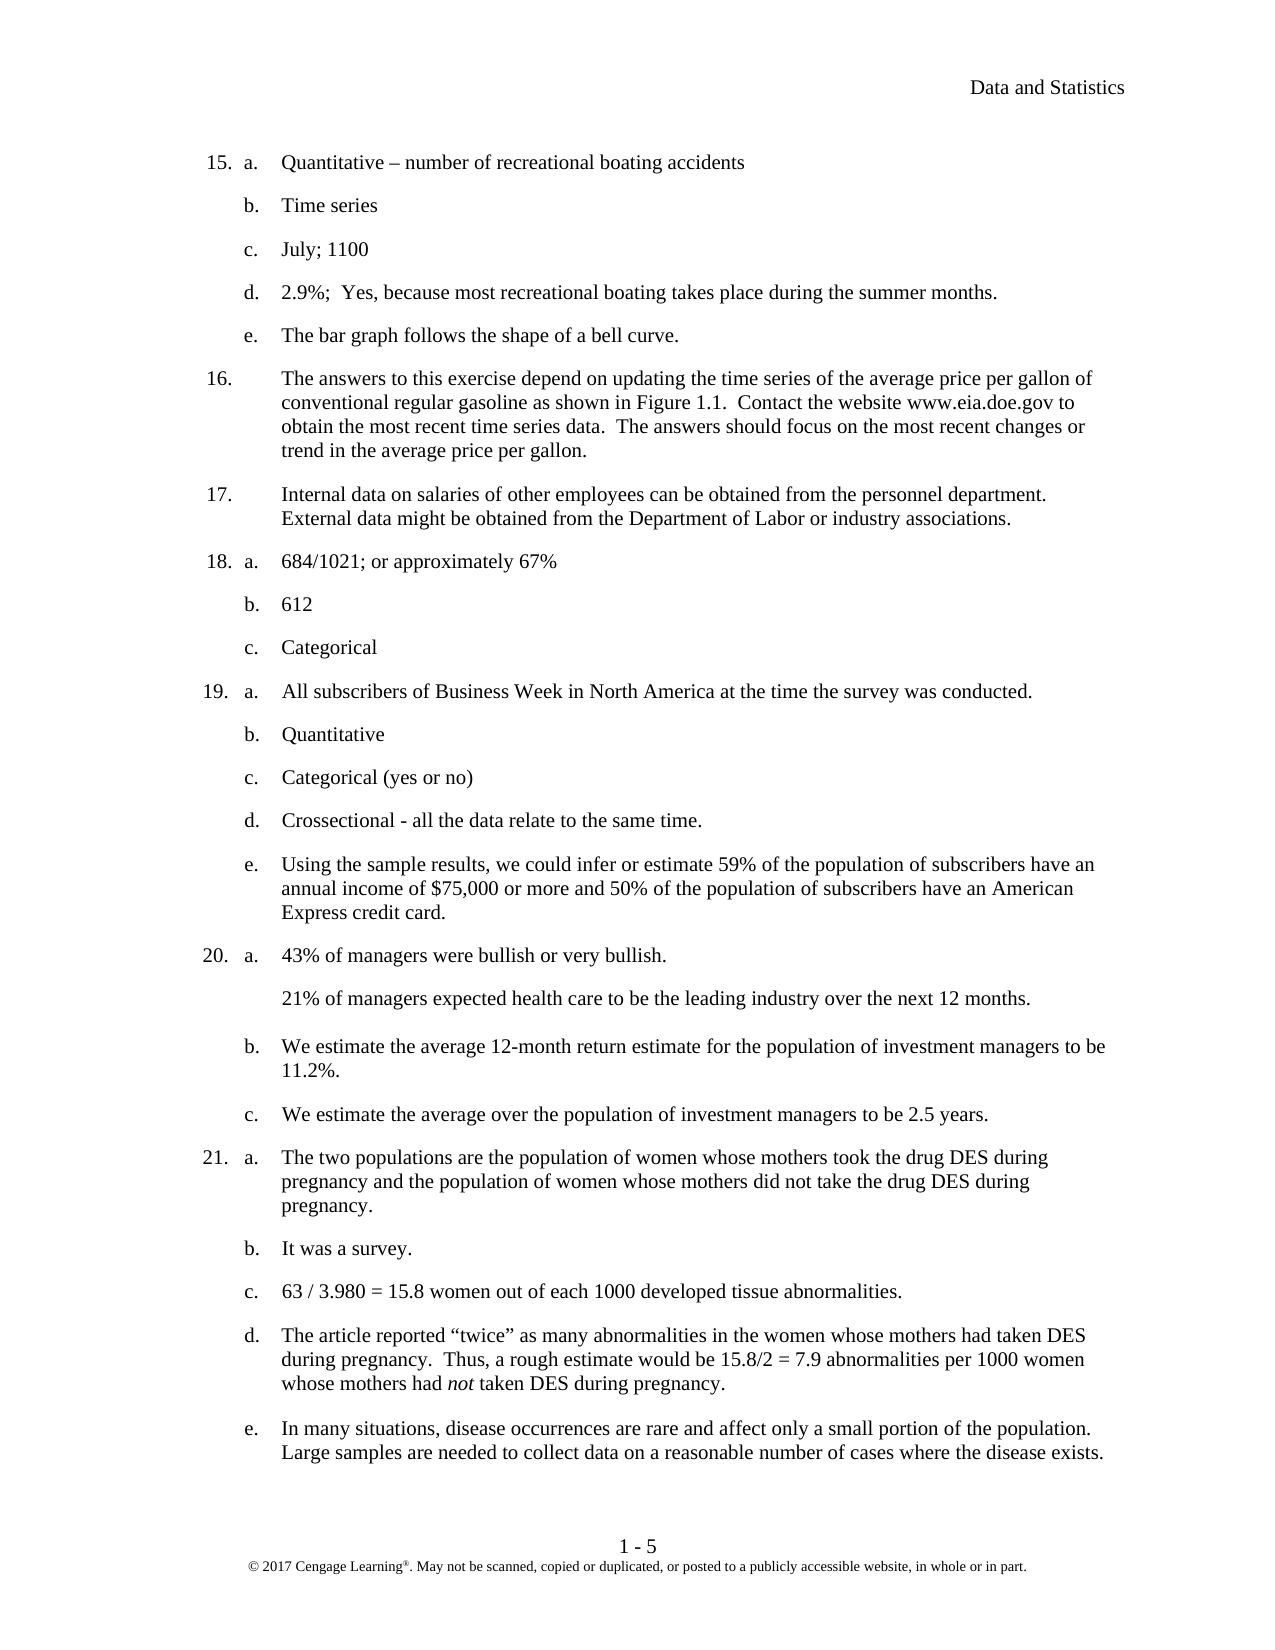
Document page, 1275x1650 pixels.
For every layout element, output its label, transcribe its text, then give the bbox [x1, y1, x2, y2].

text 16. The answers to this exercise depend on updating the time series of the average price per gallon of conventional regular gasoline as shown in Figure 1.1. Contact the website www.eia.doe.gov to obtain the most recent time series data. The answers should focus on the most recent changes or trend in the average price per gallon. [206, 366, 1125, 462]
text d. Crossectional - all the data relate to the same time. [202, 808, 1125, 832]
text e. The bar graph follows the shape of a bell curve. [206, 323, 1125, 347]
text e. Using the sample results, we could infer or estimate 59% of the population of subscribers have an annual income of $75,000 or more and 50% of the population of subscribers have an American Express credit card. [202, 851, 1125, 924]
text c. 63 / 3.980 = 15.8 women out of each 1000 developed tissue abnormalities. [202, 1279, 1125, 1303]
text b. It was a survey. [202, 1236, 1125, 1260]
text b. Time series [206, 193, 1125, 217]
text b. Quantitative [202, 722, 1125, 746]
text e. In many situations, disease occurrences are rare and affect only a small portion of the population. Large samples are needed to collect data on a reasonable number of cases where the disease exists. [202, 1416, 1125, 1464]
text c. July; 1100 [206, 236, 1125, 261]
text b. We estimate the average 12-month return estimate for the population of investment managers to be 11.2%. [202, 1034, 1125, 1082]
text b. 612 [202, 592, 1125, 616]
text c. Categorical (yes or no) [202, 765, 1125, 789]
text 21. a. The two populations are the population of women whose mothers took the drug DES during pregnancy and the population of women whose mothers did not take the drug DES during pregnancy. [202, 1145, 1125, 1217]
text 17. Internal data on salaries of other employees can be obtained from the personnel department. External data might be obtained from the Department of Labor or industry associations. [206, 482, 1125, 530]
text 19. a. All subscribers of Business Week in at the time the survey was conducted. [202, 678, 1125, 703]
text d. 2.9%; Yes, because most recreational boating takes place during the summer months. [206, 280, 1125, 304]
text 20. a. 43% of managers were bullish or very bullish. [202, 943, 1125, 967]
text d. The article reported “twice” as many abnormalities in the women whose mothers had taken DES during pregnancy. Thus, a rough estimate would be 15.8/2 = 7.9 abnormalities per 1000 women whose mothers had not taken DES during pregnancy. [202, 1322, 1125, 1395]
text c. We estimate the average over the population of investment managers to be 2.5 years. [202, 1101, 1125, 1126]
text 15. a. Quantitative – number of recreational boating accidents [206, 150, 1125, 174]
text c. Categorical [202, 635, 1125, 659]
text 21% of managers expected health care to be the leading industry over the next 12 months. [202, 986, 1125, 1010]
text 18. a. 684/1021; or approximately 67% [206, 549, 1125, 573]
